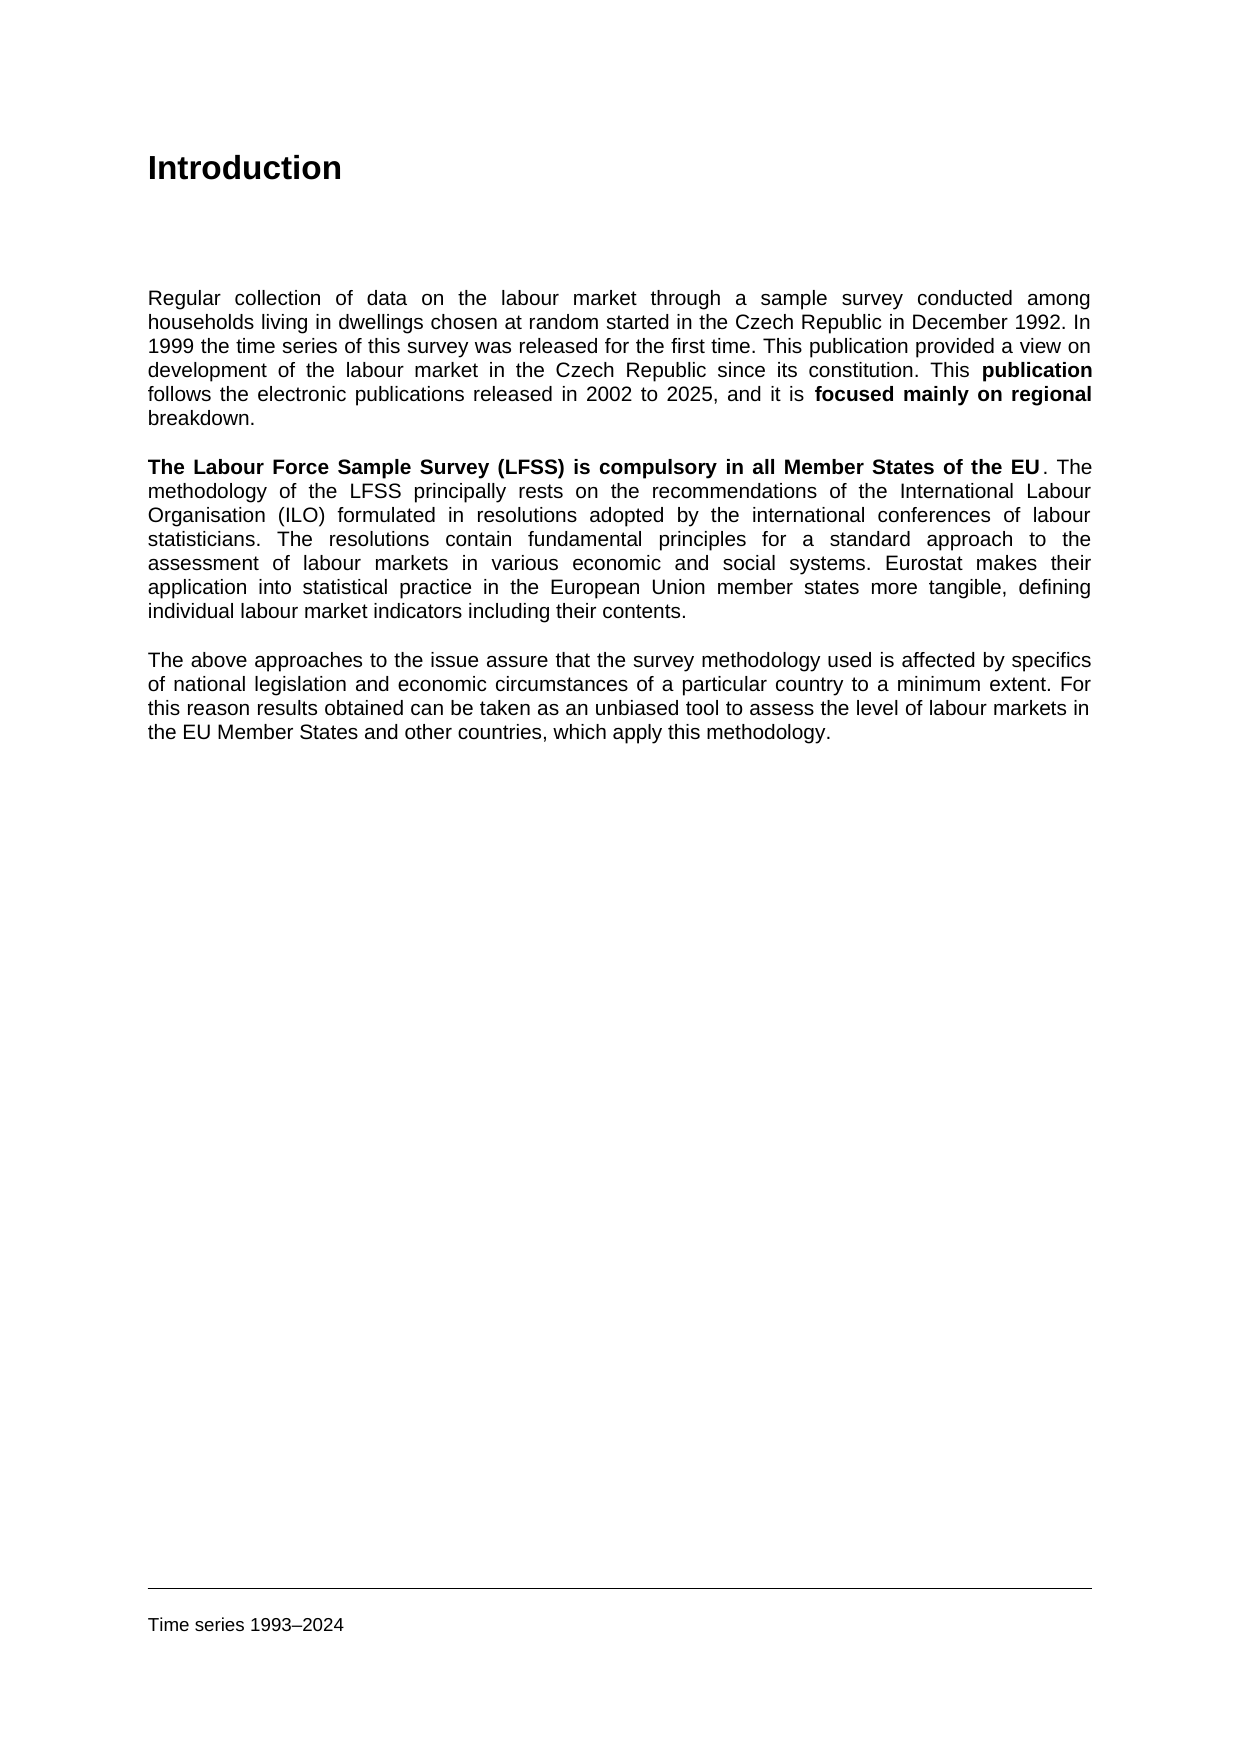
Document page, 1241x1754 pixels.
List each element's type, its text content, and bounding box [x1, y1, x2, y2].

text Introduction [148, 148, 1092, 186]
text The Labour Force Sample Survey (LFSS) is compulsory in all Member States of the EU. The methodology of the LFSS principally rests on the recommendations of the International Labour Organisation (ILO) formulated in resolutions adopted by the international conferences of labour statisticians. The resolutions contain fundamental principles for a standard approach to the assessment of labour markets in various economic and social systems. Eurostat makes their application into statistical practice in the European Union member states more tangible, defining individual labour market indicators including their contents. [148, 455, 1092, 623]
text Regular collection of data on the labour market through a sample survey conducted among households living in dwellings chosen at random started in the Czech Republic in December 1999 the time series of this survey was released for the first time. This publication provided a view on development of the labour market in the Czech Republic since its constitution. This publication follows the electronic publications released in 2002 to 2025, and it is focused mainly on regional breakdown. [148, 286, 1092, 430]
text The above approaches to the issue assure that the survey methodology used is affected by specifics of national legislation and economic circumstances of a particular country to a minimum extent. For this reason results obtained can be taken as an unbiased tool to assess the level of labour markets in the EU Member States and other countries, which apply this methodology. [148, 648, 1092, 743]
